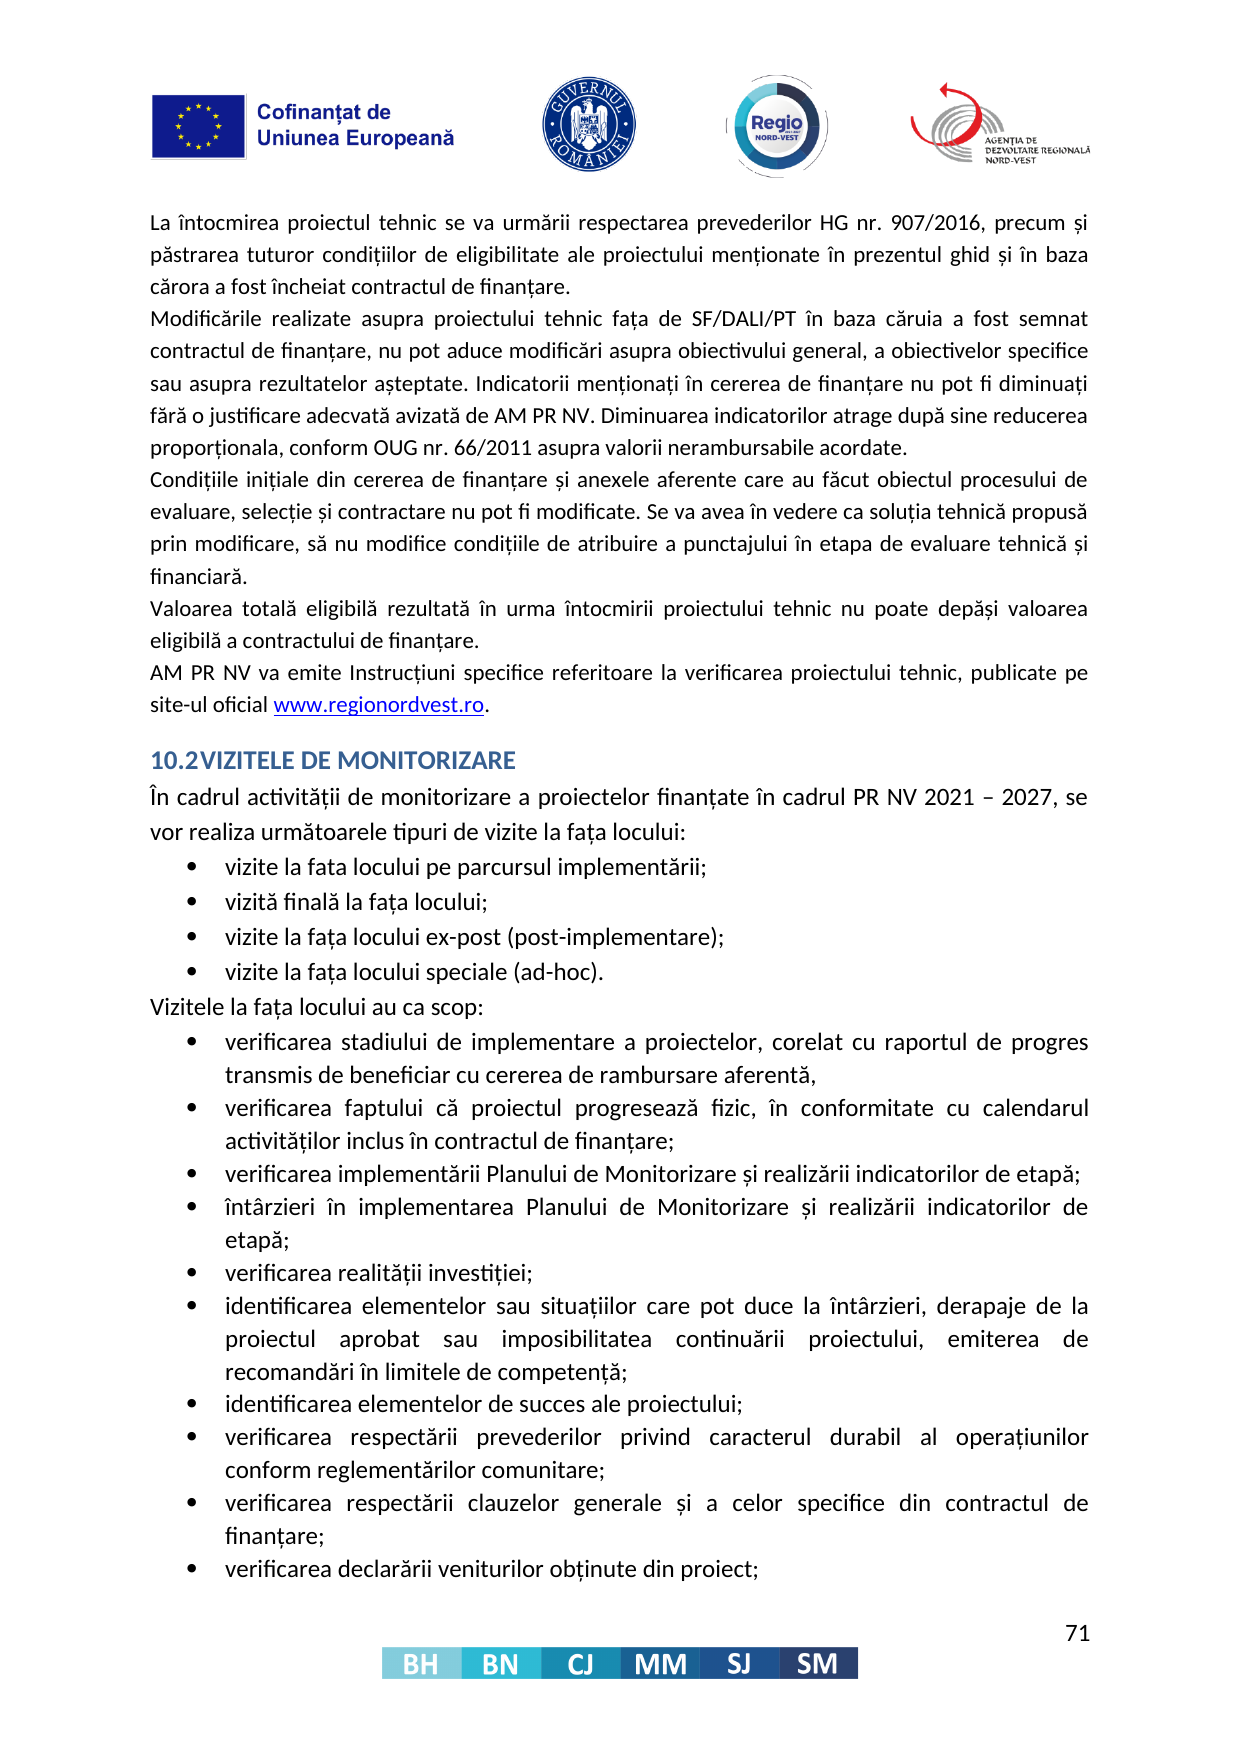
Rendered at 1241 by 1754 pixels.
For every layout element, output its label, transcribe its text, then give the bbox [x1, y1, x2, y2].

text Modificările realizate asupra proiectului tehnic fața de SF/DALI/PT în baza căruia a fost semnat contractul de finanțare, nu pot aduce modificări asupra obiectivului general, a obiectivelor specifice sau asupra rezultatelor așteptate. Indicatorii menționați în cererea de finanțare nu pot fi diminuați fără o justificare adecvată avizată de AM PR NV. Diminuarea indicatorilor atrage după sine reducerea proporționala, conform OUG nr. 66/2011 asupra valorii nerambursabile acordate. [150, 304, 1090, 461]
list vizite la fața locului ex-post (post-implementare); [187, 921, 1090, 952]
text AM PR NV va emite Instrucțiuni specifice referitoare la verificarea proiectului tehnic, publicate pe site-ul oficial www.regionordvest.ro. [150, 658, 1090, 718]
text La întocmirea proiectul tehnic se va urmării respectarea prevederilor HG nr. 907/2016, precum și păstrarea tuturor condițiilor de eligibilitate ale proiectului menționate în prezentul ghid și în baza cărora a fost încheiat contractul de finanțare. [150, 208, 1090, 300]
list verificarea respectării clauzelor generale și a celor specifice din contractul de finanțare; [187, 1487, 1090, 1551]
list identificarea elementelor sau situațiilor care pot duce la întârzieri, derapaje de la proiectul aprobat sau imposibilitatea continuării proiectului, emiterea de recomandări în limitele de competență; [187, 1290, 1090, 1386]
list vizită finală la fața locului; [187, 886, 1090, 917]
list verificarea faptului că proiectul progresează fizic, în conformitate cu calendarul activităților inclus în contractul de finanțare; [187, 1092, 1090, 1156]
list verificarea realității investiției; [187, 1257, 1090, 1287]
picture [382, 1647, 859, 1679]
list verificarea respectării prevederilor privind caracterul durabil al operațiunilor conform reglementărilor comunitare; [187, 1421, 1090, 1485]
picture [150, 75, 1091, 178]
text Condițiile inițiale din cererea de finanțare și anexele aferente care au făcut obiectul procesului de evaluare, selecție și contractare nu pot fi modificate. Se va avea în vedere ca soluția tehnică propusă prin modificare, să nu modifice condițiile de atribuire a punctajului în etapa de evaluare tehnică și financiară. [150, 465, 1090, 590]
list verificarea stadiului de implementare a proiectelor, corelat cu raportul de progres transmis de beneficiar cu cererea de rambursare aferentă, [187, 1026, 1090, 1090]
text Valoarea totală eligibilă rezultată în urma întocmirii proiectului tehnic nu poate depăși valoarea eligibilă a contractului de finanțare. [150, 594, 1090, 654]
list întârzieri în implementarea Planului de Monitorizare și realizării indicatorilor de etapă; [187, 1191, 1090, 1254]
list identificarea elementelor de succes ale proiectului; [187, 1388, 1090, 1419]
text În cadrul activității de monitorizare a proiectelor finanțate în cadrul PR NV 2021 – 2027, se vor realiza următoarele tipuri de vizite la fața locului: [150, 781, 1090, 847]
list verificarea declarării veniturilor obținute din proiect; [187, 1553, 1090, 1584]
subtitle VIZITELE DE MONITORIZARE [150, 743, 1090, 777]
list vizite la fata locului pe parcursul implementării; [187, 851, 1090, 882]
list vizite la fața locului speciale (ad-hoc). [187, 956, 1090, 987]
text Vizitele la fața locului au ca scop: [150, 991, 1090, 1022]
list verificarea implementării Planului de Monitorizare și realizării indicatorilor de etapă; [187, 1158, 1090, 1189]
